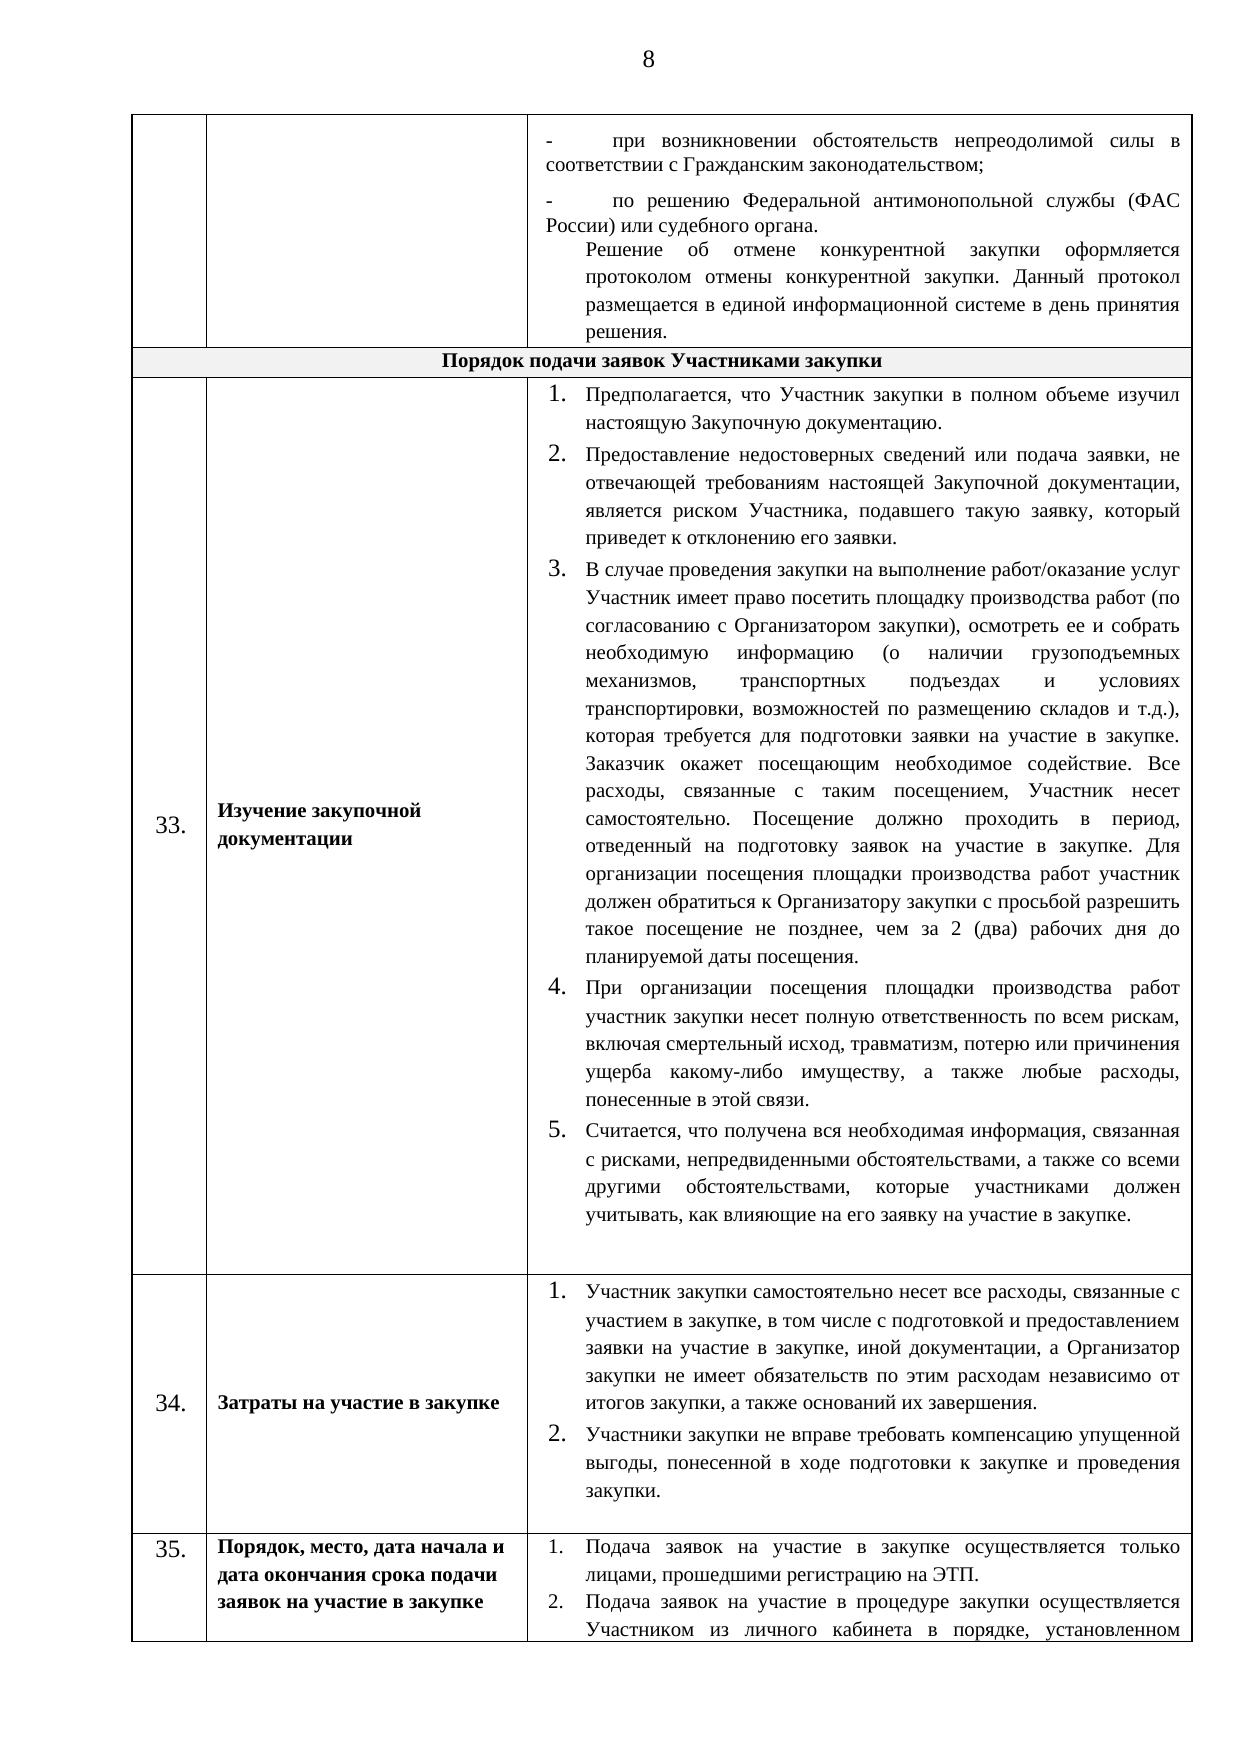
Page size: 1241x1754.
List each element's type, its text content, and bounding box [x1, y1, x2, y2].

table_cell [133, 378, 206, 1274]
table_cell [133, 1534, 206, 1641]
table_cell Затраты на участие в закупке [207, 1275, 527, 1533]
table_cell Изучение закупочной документации [207, 378, 527, 1274]
table_cell Предполагается, что Участник закупки в полном объеме изучил настоящую Закупочную документацию. Предоставление недостоверных сведений или подача заявки, не отвечающей требованиям настоящей Закупочной документации, является риском Участника, подавшего такую заявку, который приведет к отклонению его заявки. В случае проведения закупки на выполнение работ/оказание услуг Участник имеет право посетить площадку производства работ (по согласованию с Организатором закупки), осмотреть ее и собрать необходимую информацию (о наличии грузоподъемных механизмов, транспортных подъездах и условиях транспортировки, возможностей по размещению складов и т.д.), которая требуется для подготовки заявки на участие в закупке. Заказчик окажет посещающим необходимое содействие. Все расходы, связанные с таким посещением, Участник несет самостоятельно. Посещение должно проходить в период, отведенный на подготовку заявок на участие в закупке. Для организации посещения площадки производства работ участник должен обратиться к Организатору закупки с просьбой разрешить такое посещение не позднее, чем за 2 (два) рабочих дня до планируемой даты посещения. При организации посещения площадки производства работ участник закупки несет полную ответственность по всем рискам, включая смертельный исход, травматизм, потерю или причинения ущерба какому-либо имуществу, а также любые расходы, понесенные в этой связи. Считается, что получена вся необходимая информация, связанная с рисками, непредвиденными обстоятельствами, а также со всеми другими обстоятельствами, которые участниками должен учитывать, как влияющие на его заявку на участие в закупке. [528, 378, 1191, 1274]
table_cell [133, 1275, 206, 1533]
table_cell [207, 1534, 527, 1641]
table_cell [528, 115, 1191, 347]
table_cell [133, 115, 206, 347]
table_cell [207, 115, 527, 347]
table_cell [528, 1534, 1191, 1641]
table_cell Участник закупки самостоятельно несет все расходы, связанные с участием в закупке, в том числе с подготовкой и предоставлением заявки на участие в закупке, иной документации, а Организатор закупки не имеет обязательств по этим расходам независимо от итогов закупки, а также оснований их завершения. Участники закупки не вправе требовать компенсацию упущенной выгоды, понесенной в ходе подготовки к закупке и проведения закупки. [528, 1275, 1191, 1533]
table_cell Порядок подачи заявок Участниками закупки [133, 348, 1191, 377]
